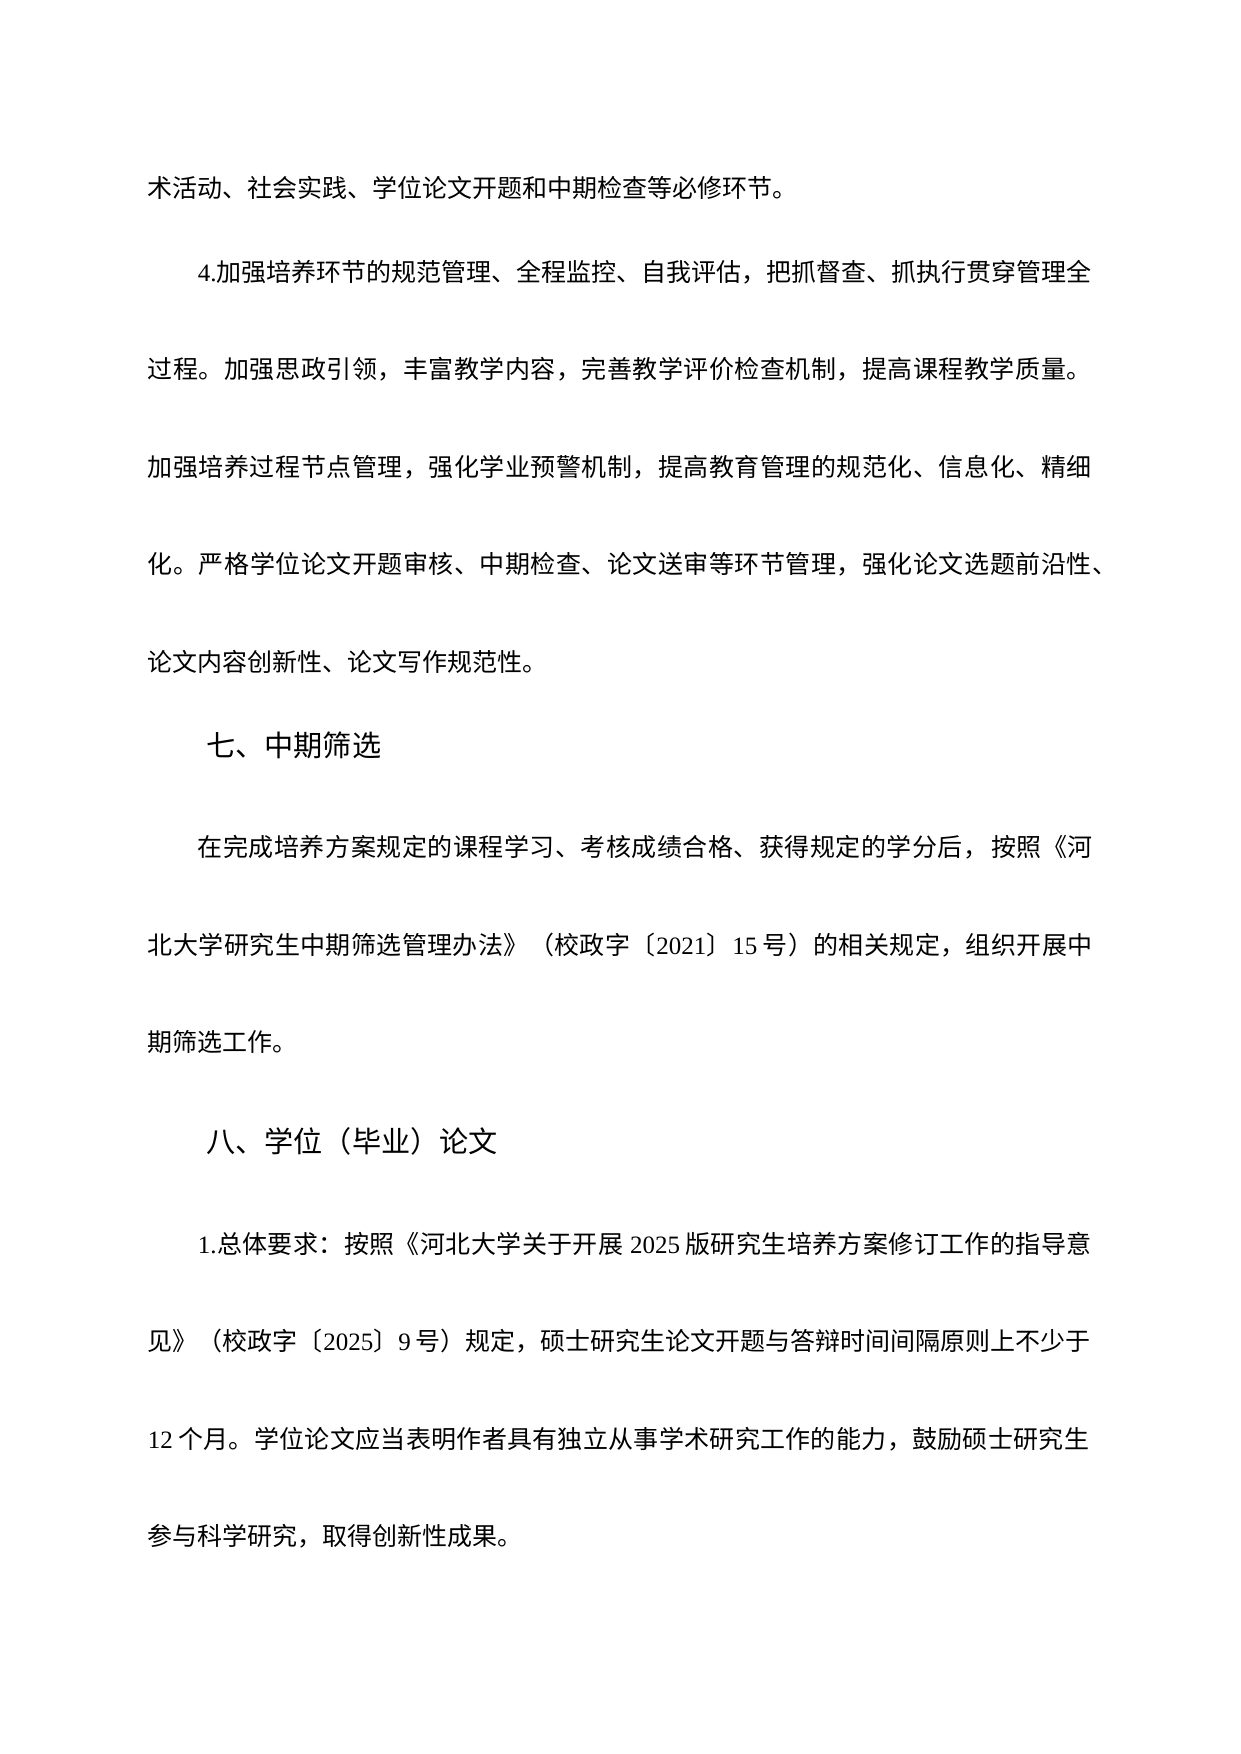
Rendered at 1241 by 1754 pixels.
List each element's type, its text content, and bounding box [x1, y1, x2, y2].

text 在完成培养方案规定的课程学习、考核成绩合格、获得规定的学分后，按照《河北大学研究生中期筛选管理办法》（校政字〔2021〕15号）的相关规定，组织开展中期筛选工作。 [148, 813, 1092, 1073]
text 1.总体要求：按照《河北大学关于开展2025版研究生培养方案修订工作的指导意见》（校政字〔2025〕9号）规定，硕士研究生论文开题与答辩时间间隔原则上不少于12个月。学位论文应当表明作者具有独立从事学术研究工作的能力，鼓励硕士研究生参与科学研究，取得创新性成果。 [148, 1210, 1092, 1567]
text 八、学位（毕业）论文 [148, 1108, 1092, 1173]
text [148, 154, 1092, 219]
text 七、中期筛选 [148, 711, 1092, 776]
text 4.加强培养环节的规范管理、全程监控、自我评估，把抓督查、抓执行贯穿管理全过程。加强思政引领，丰富教学内容，完善教学评价检查机制，提高课程教学质量。加强培养过程节点管理，强化学业预警机制，提高教育管理的规范化、信息化、精细化。严格学位论文开题审核、中期检查、论文送审等环节管理，强化论文选题前沿性、论文内容创新性、论文写作规范性。 [148, 238, 1092, 693]
